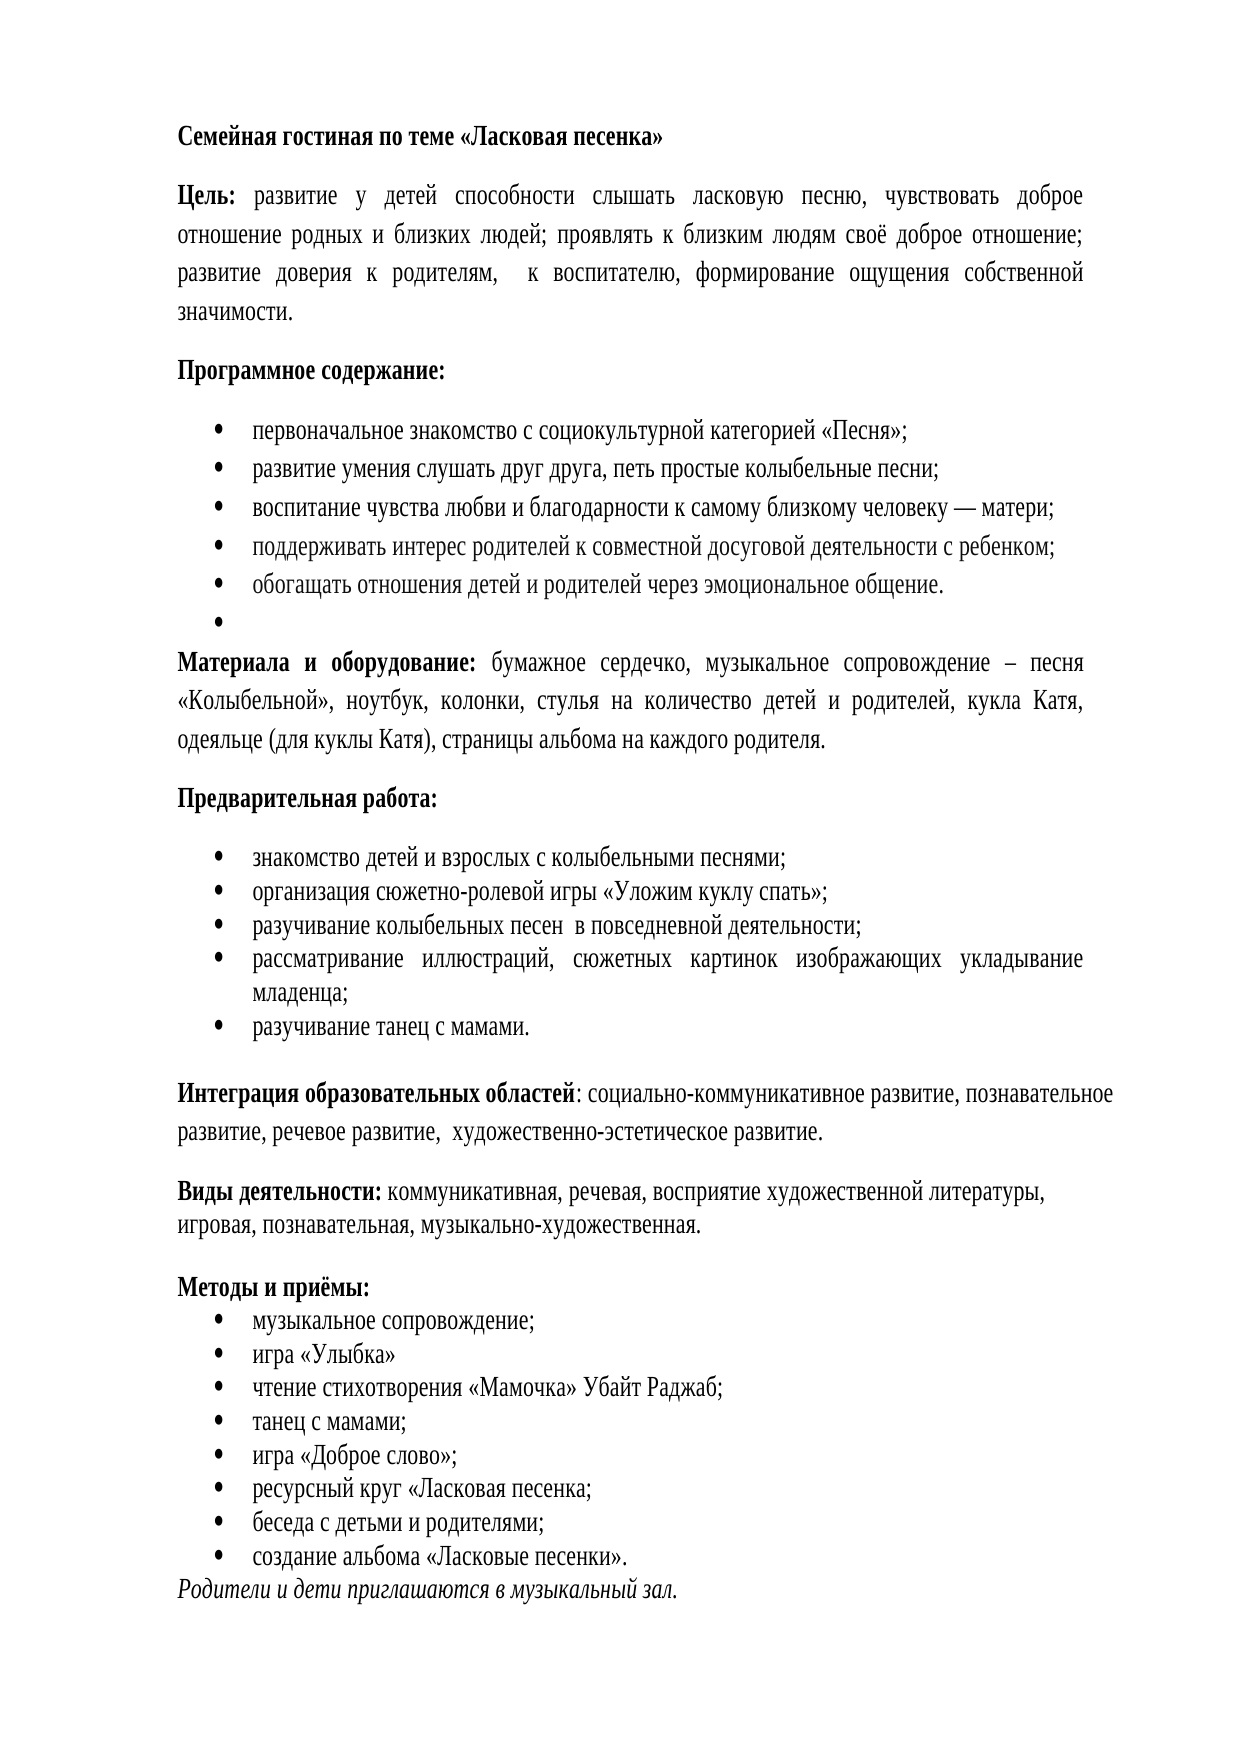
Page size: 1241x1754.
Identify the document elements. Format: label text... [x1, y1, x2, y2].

list обогащать отношения детей и родителей через эмоциональное общение. [215, 566, 1085, 600]
text Виды деятельности: коммуникативная, речевая, восприятие художественной литературы, игровая, познавательная, музыкально-художественная. [177, 1173, 1085, 1240]
list разучивание колыбельных песен в повседневной деятельности; [215, 907, 1085, 941]
list игра «Улыбка» [215, 1336, 1085, 1369]
list ресурсный круг «Ласковая песенка; [215, 1470, 1085, 1504]
text Семейная гостиная по теме «Ласковая песенка» [177, 118, 1085, 152]
list первоначальное знакомство с социокультурной категорией «Песня»; [215, 412, 1085, 446]
list музыкальное сопровождение; [215, 1302, 1085, 1336]
list игра «Доброе слово»; [215, 1437, 1085, 1470]
list поддерживать интерес родителей к совместной досуговой деятельности с ребенком; [215, 528, 1085, 561]
list создание альбома «Ласковые песенки». [215, 1538, 1085, 1571]
text Методы и приёмы: [177, 1269, 1085, 1302]
list разучивание танец с мамами. [215, 1008, 1085, 1041]
list организация сюжетно-ролевой игры «Уложим куклу спать»; [215, 873, 1085, 907]
text Материала и оборудование: бумажное сердечко, музыкальное сопровождение – песня «Колыбельной», ноутбук, колонки, стулья на количество детей и родителей, кукла Катя, одеяльце (для куклы Катя), страницы альбома на каждого родителя. [177, 644, 1085, 754]
text Интеграция образовательных областей: социально-коммуникативное развитие, познавательное развитие, речевое развитие, художественно-эстетическое развитие. [177, 1075, 1152, 1147]
list танец с мамами; [215, 1403, 1085, 1437]
text Программное содержание: [177, 352, 1085, 386]
list беседа с детьми и родителями; [215, 1504, 1085, 1538]
list чтение стихотворения «Мамочка» Убайт Раджаб; [215, 1369, 1085, 1403]
text Предварительная работа: [177, 780, 1085, 814]
list воспитание чувства любви и благодарности к самому близкому человеку — матери; [215, 489, 1085, 523]
list развитие умения слушать друг друга, петь простые колыбельные песни; [215, 451, 1085, 484]
text Родители и дети приглашаются в музыкальный зал. [177, 1571, 1152, 1605]
list знакомство детей и взрослых с колыбельными песнями; [215, 839, 1085, 873]
list рассматривание иллюстраций, сюжетных картинок изображающих укладывание младенца; [215, 941, 1085, 1008]
text Цель: развитие у детей способности слышать ласковую песню, чувствовать доброе отношение родных и близких людей; проявлять к близким людям своё доброе отношение; развитие доверия к родителям, к воспитателю, формирование ощущения собственной значимости. [177, 177, 1085, 327]
